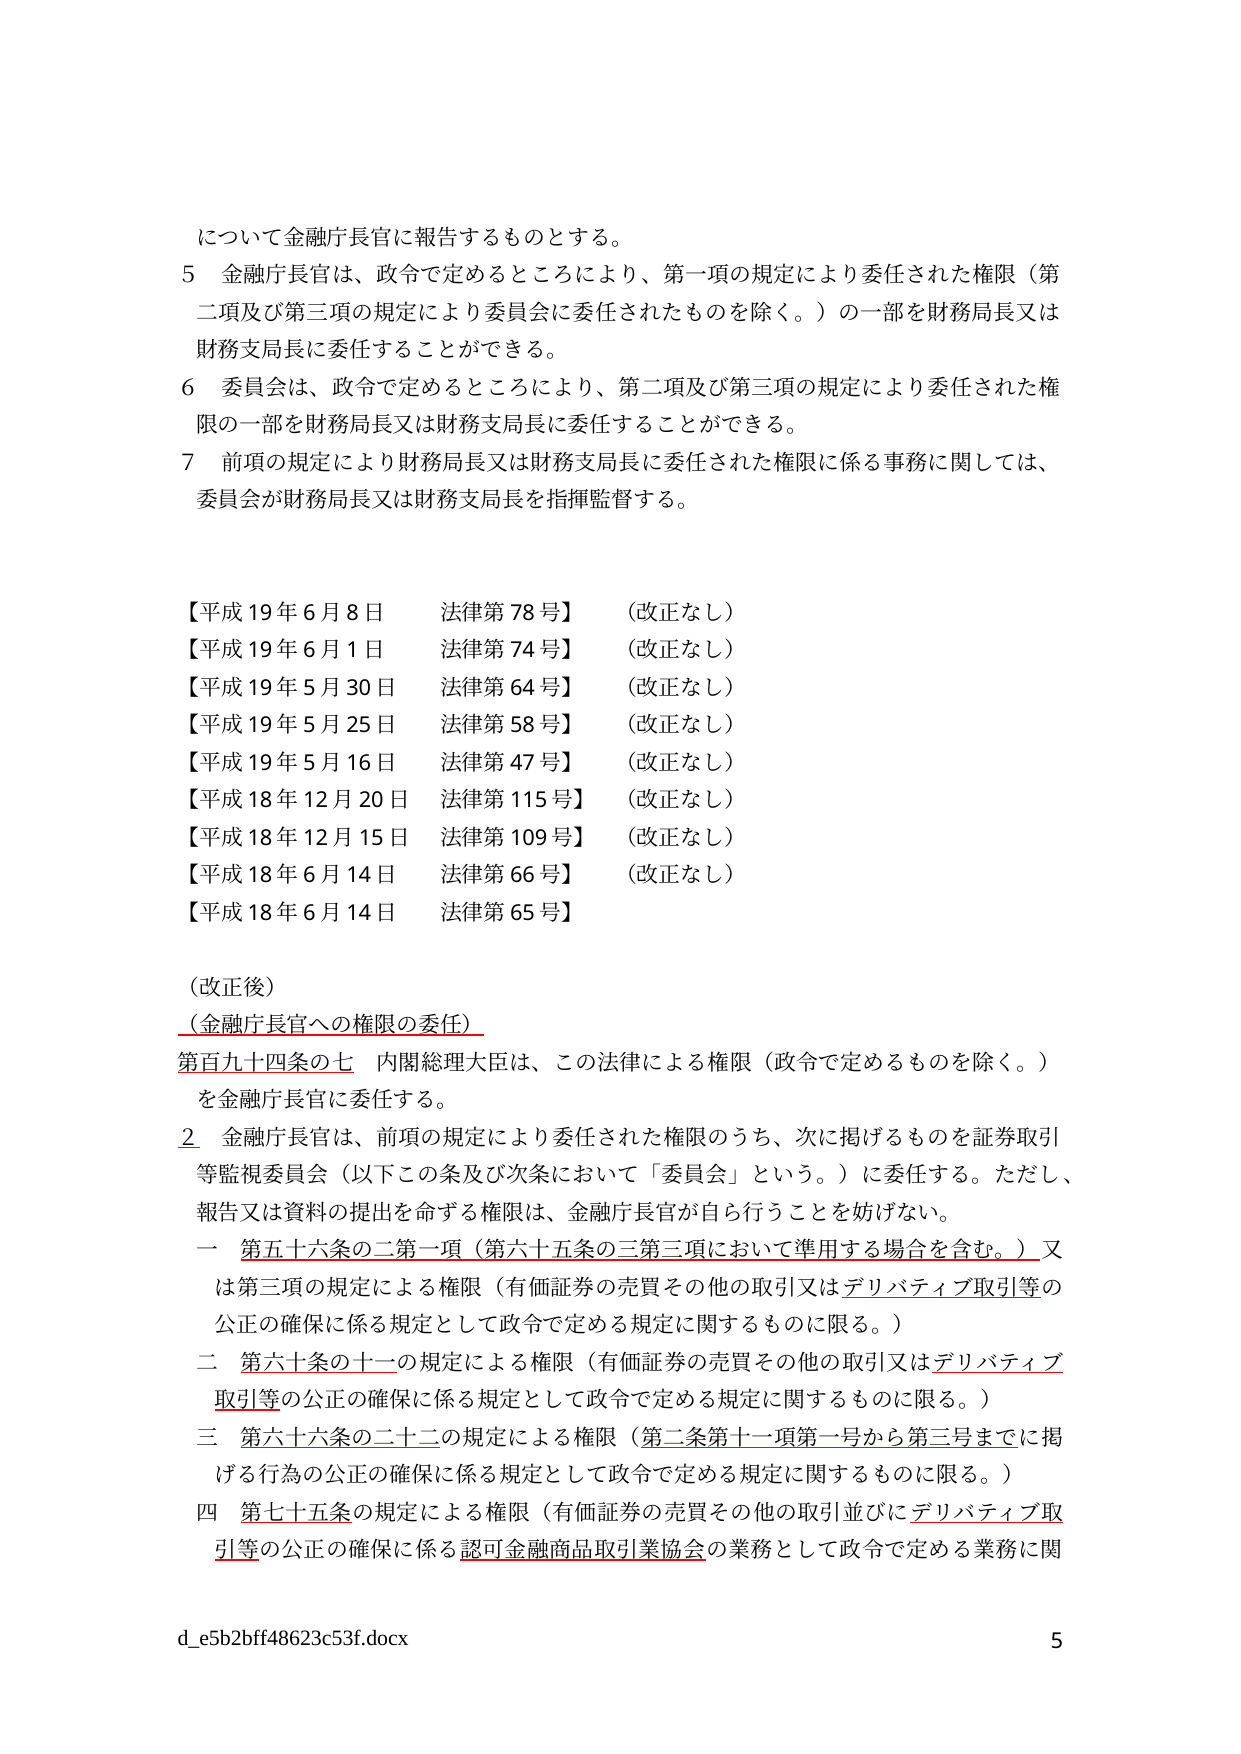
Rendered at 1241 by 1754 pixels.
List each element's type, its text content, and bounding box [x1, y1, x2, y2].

text 二 第六十条の十一の規定による権限（有価証券の売買その他の取引又はデリバティブ取引等の公正の確保に係る規定として政令で定める規定に関するものに限る。） [196, 1342, 1063, 1417]
text 【平成19年6月8日 法律第78号】 （改正なし） [177, 592, 1063, 629]
text 【平成19年5月30日 法律第64号】 （改正なし） [177, 667, 1063, 704]
text 一 第五十六条の二第一項（第六十五条の三第三項において準用する場合を含む。）又は第三項の規定による権限（有価証券の売買その他の取引又はデリバティブ取引等の公正の確保に係る規定として政令で定める規定に関するものに限る。） [196, 1229, 1063, 1342]
text 【平成18年12月20日 法律第115号】 （改正なし） [177, 779, 1063, 817]
text 三 第六十六条の二十二の規定による権限（第二条第十一項第一号から第三号までに掲げる行為の公正の確保に係る規定として政令で定める規定に関するものに限る。） [196, 1417, 1063, 1492]
text （改正後） [177, 967, 1063, 1004]
text ２ 金融庁長官は、前項の規定により委任された権限のうち、次に掲げるものを証券取引等監視委員会（以下この条及び次条において「委員会」という。）に委任する。ただし、報告又は資料の提出を命ずる権限は、金融庁長官が自ら行うことを妨げない。 [177, 1117, 1063, 1229]
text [177, 217, 1063, 254]
text 【平成18年12月15日 法律第109号】 （改正なし） [177, 817, 1063, 854]
text 【平成19年5月16日 法律第47号】 （改正なし） [177, 742, 1063, 779]
text 【平成19年6月1日 法律第74号】 （改正なし） [177, 629, 1063, 667]
text 【平成19年5月25日 法律第58号】 （改正なし） [177, 704, 1063, 742]
text 【平成18年6月14日 法律第66号】 （改正なし） [177, 854, 1063, 892]
text 【平成18年6月14日 法律第65号】 [177, 892, 1063, 929]
text ５ 金融庁長官は、政令で定めるところにより、第一項の規定により委任された権限（第二項及び第三項の規定により委員会に委任されたものを除く。）の一部を財務局長又は財務支局長に委任することができる。 [177, 254, 1063, 367]
text ６ 委員会は、政令で定めるところにより、第二項及び第三項の規定により委任された権限の一部を財務局長又は財務支局長に委任することができる。 [177, 367, 1063, 442]
text （金融庁長官への権限の委任） [177, 1004, 1063, 1042]
text 第百九十四条の七 内閣総理大臣は、この法律による権限（政令で定めるものを除く。）を金融庁長官に委任する。 [177, 1042, 1063, 1117]
text ７ 前項の規定により財務局長又は財務支局長に委任された権限に係る事務に関しては、委員会が財務局長又は財務支局長を指揮監督する。 [177, 442, 1063, 517]
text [196, 1492, 1063, 1567]
